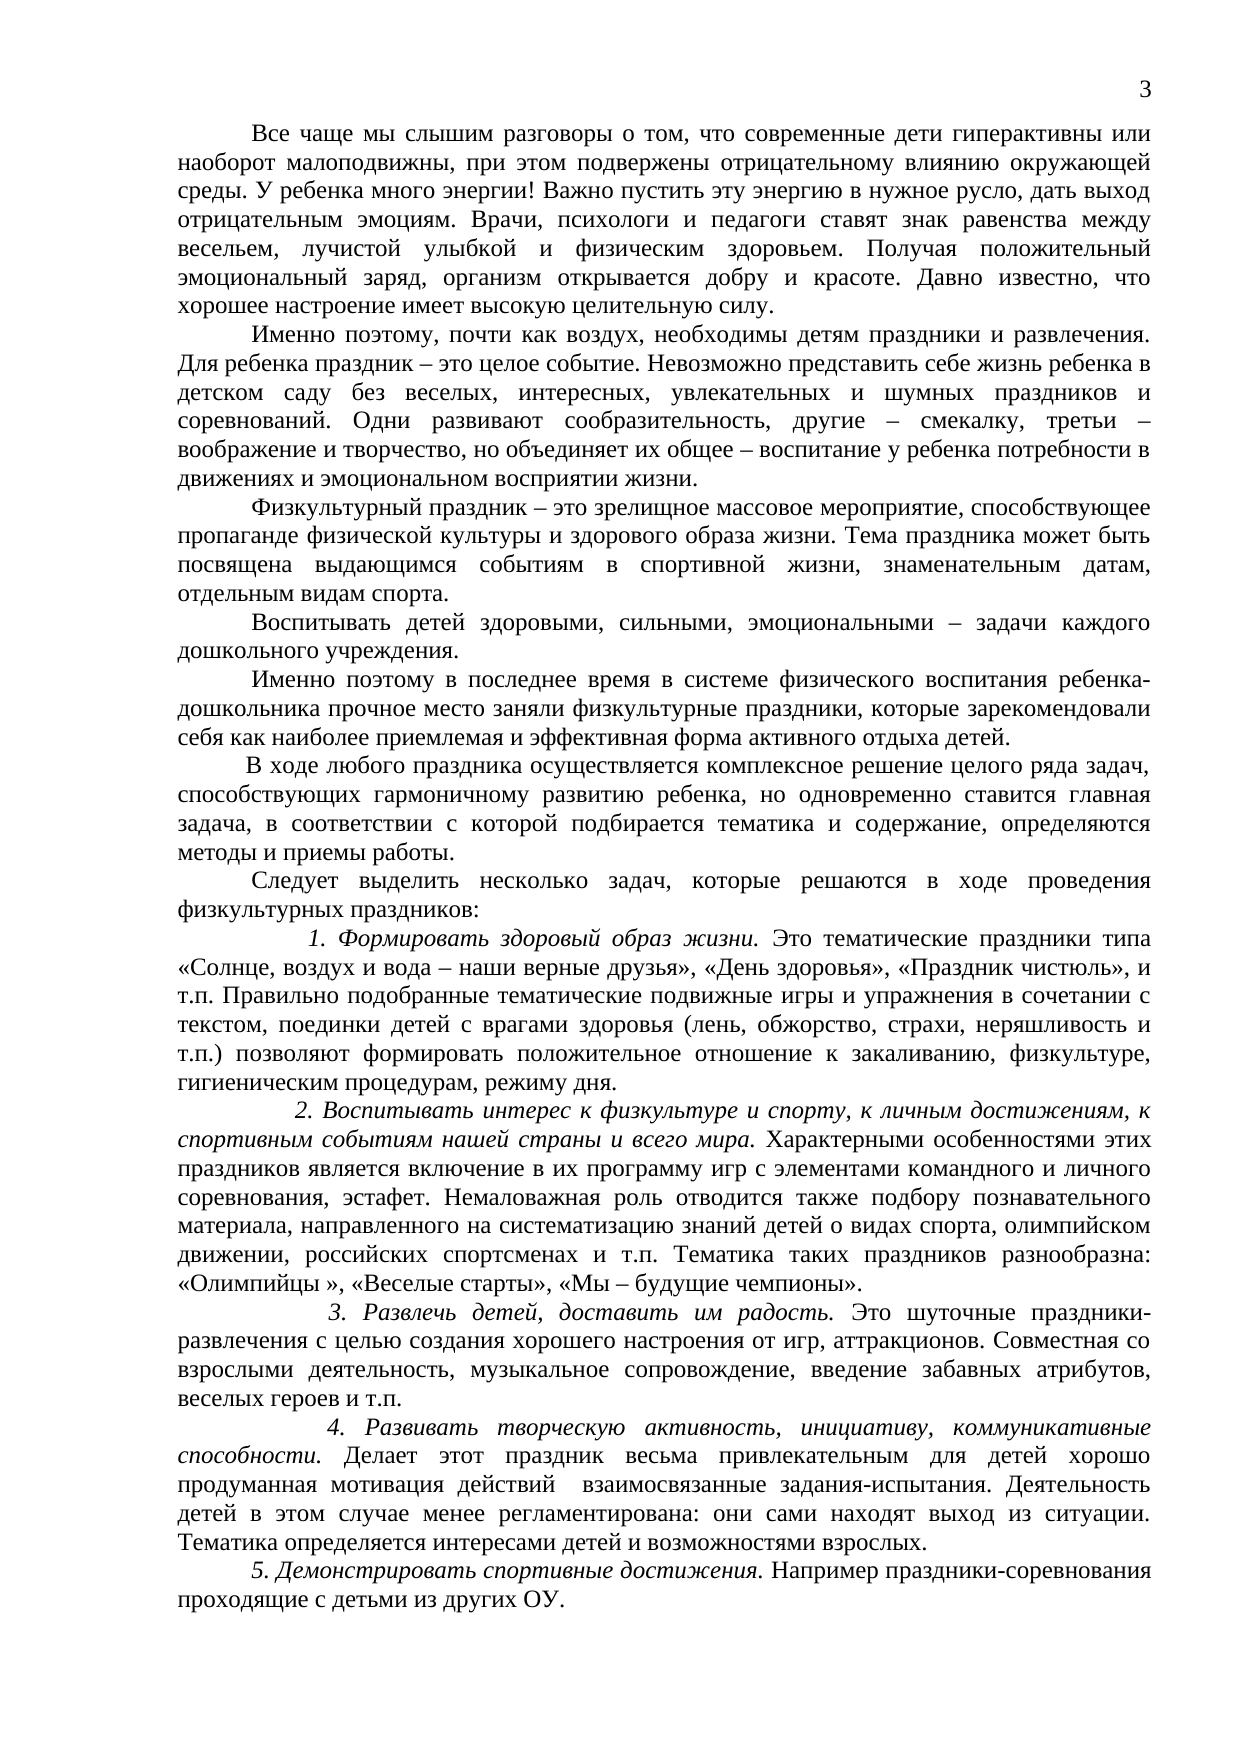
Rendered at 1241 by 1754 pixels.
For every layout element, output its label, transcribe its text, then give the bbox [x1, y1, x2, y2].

text Все чаще мы слышим разговоры о том, что современные дети гиперактивны или наоборот малоподвижны, при этом подвержены отрицательному влиянию окружающей среды. У ребенка много энергии! Важно пустить эту энергию в нужное русло, дать выход отрицательным эмоциям. Врачи, психологи и педагоги ставят знак равенства между весельем, лучистой улыбкой и физическим здоровьем. Получая положительный эмоциональный заряд, организм открывается добру и красоте. Давно известно, что хорошее настроение имеет высокую целительную силу. [177, 118, 1152, 319]
text В ходе любого праздника осуществляется комплексное решение целого ряда задач, способствующих гармоничному развитию ребенка, но одновременно ставится главная задача, в соответствии с которой подбирается тематика и содержание, определяются методы и приемы работы. [177, 751, 1152, 866]
text Именно поэтому, почти как воздух, необходимы детям праздники и развлечения. Для ребенка праздник – это целое событие. Невозможно представить себе жизнь ребенка в детском саду без веселых, интересных, увлекательных и шумных праздников и соревнований. Одни развивают сообразительность, другие – смекалку, третьи – воображение и творчество, но объединяет их общее – воспитание у ребенка потребности в движениях и эмоциональном восприятии жизни. [177, 319, 1152, 492]
text Именно поэтому в последнее время в системе физического воспитания ребенка-дошкольника прочное место заняли физкультурные праздники, которые зарекомендовали себя как наиболее приемлемая и эффективная форма активного отдыха детей. [177, 664, 1152, 751]
text 4. Развивать творческую активность, инициативу, коммуникативные способности. Делает этот праздник весьма привлекательным для детей хорошо продуманная мотивация действий взаимосвязанные задания-испытания. Деятельность детей в этом случае менее регламентирована: они сами находят выход из ситуации. Тематика определяется интересами детей и возможностями взрослых. [177, 1412, 1152, 1556]
text Воспитывать детей здоровыми, сильными, эмоциональными – задачи каждого дошкольного учреждения. [177, 607, 1152, 664]
text Физкультурный праздник – это зрелищное массовое мероприятие, способствующее пропаганде физической культуры и здорового образа жизни. Тема праздника может быть посвящена выдающимся событиям в спортивной жизни, знаменательным датам, отдельным видам спорта. [177, 492, 1152, 607]
text 5. Демонстрировать спортивные достижения. Например праздники-соревнования проходящие с детьми из других ОУ. [177, 1556, 1152, 1613]
text Следует выделить несколько задач, которые решаются в ходе проведения физкультурных праздников: [177, 866, 1152, 923]
text 1. Формировать здоровый образ жизни. Это тематические праздники типа «Солнце, воздух и вода – наши верные друзья», «День здоровья», «Праздник чистюль», и т.п. Правильно подобранные тематические подвижные игры и упражнения в сочетании с текстом, поединки детей с врагами здоровья (лень, обжорство, страхи, неряшливость и т.п.) позволяют формировать положительное отношение к закаливанию, физкультуре, гигиеническим процедурам, режиму дня. [177, 923, 1152, 1096]
text 3. Развлечь детей, доставить им радость. Это шуточные праздники-развлечения с целью создания хорошего настроения от игр, аттракционов. Совместная со взрослыми деятельность, музыкальное сопровождение, введение забавных атрибутов, веселых героев и т.п. [177, 1297, 1152, 1412]
text 2. Воспитывать интерес к физкультуре и спорту, к личным достижениям, к спортивным событиям нашей страны и всего мира. Характерными особенностями этих праздников является включение в их программу игр с элементами командного и личного соревнования, эстафет. Немаловажная роль отводится также подбору познавательного материала, направленного на систематизацию знаний детей о видах спорта, олимпийском движении, российских спортсменах и т.п. Тематика таких праздников разнообразна: «Олимпийцы », «Веселые старты», «Мы – будущие чемпионы». [177, 1096, 1152, 1297]
